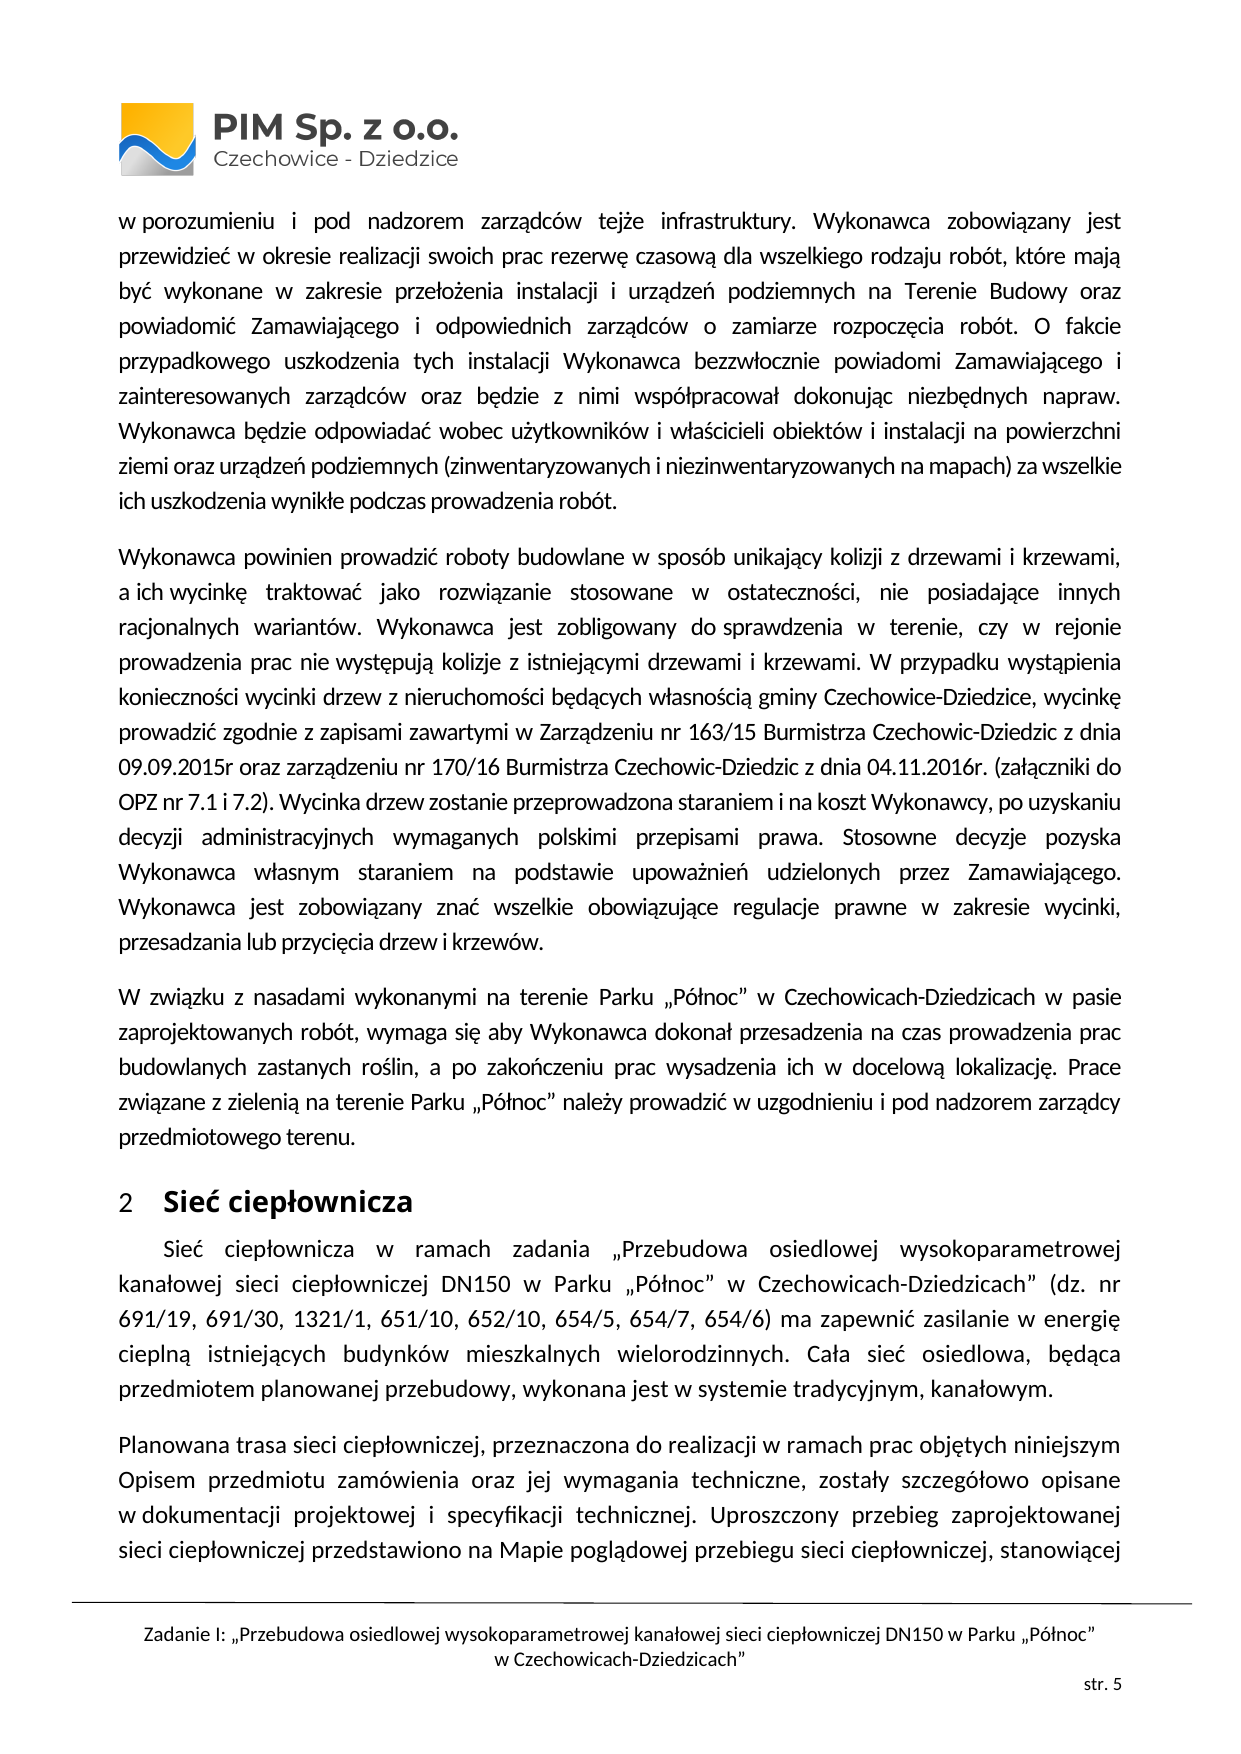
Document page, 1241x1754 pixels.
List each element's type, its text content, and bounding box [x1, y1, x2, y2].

picture [118, 102, 459, 176]
text Sieć ciepłownicza w ramach zadania „Przebudowa osiedlowej wysokoparametrowej kanałowej sieci ciepłowniczej DN150 w Parku „Północ” w Czechowicach-Dziedzicach” (dz. nr 691/19, 691/30, 1321/1, 651/10, 652/10, 654/5, 654/7, 654/6) ma zapewnić zasilanie w energię cieplną istniejących budynków mieszkalnych wielorodzinnych. Cała sieć osiedlowa, będąca przedmiotem planowanej przebudowy, wykonana jest w systemie tradycyjnym, kanałowym. [118, 1233, 1122, 1404]
text Wykonawca powinien prowadzić roboty budowlane w sposób unikający kolizji z drzewami i krzewami, a ich wycinkę traktować jako rozwiązanie stosowane w ostateczności, nie posiadające innych racjonalnych wariantów. Wykonawca jest zobligowany do sprawdzenia w terenie, czy w rejonie prowadzenia prac nie występują kolizje z istniejącymi drzewami i krzewami. W przypadku wystąpienia konieczności wycinki drzew z nieruchomości będących własnością gminy Czechowice-Dziedzice, wycinkę prowadzić zgodnie z zapisami zawartymi w Zarządzeniu nr 163/15 Burmistrza Czechowic-Dziedzic z dnia 09.09.2015r oraz zarządzeniu nr 170/16 Burmistrza Czechowic-Dziedzic z dnia 04.11.2016r. (załączniki do OPZ nr 7.1 i 7.2). Wycinka drzew zostanie przeprowadzona staraniem i na koszt Wykonawcy, po uzyskaniu decyzji administracyjnych wymaganych polskimi przepisami prawa. Stosowne decyzje pozyska Wykonawca własnym staraniem na podstawie upoważnień udzielonych przez Zamawiającego. Wykonawca jest zobowiązany znać wszelkie obowiązujące regulacje prawne w zakresie wycinki, przesadzania lub przycięcia drzew i krzewów. [118, 541, 1122, 956]
subtitle Sieć ciepłownicza [118, 1182, 1122, 1221]
text W związku z nasadami wykonanymi na terenie Parku „Północ” w Czechowicach-Dziedzicach w pasie zaprojektowanych robót, wymaga się aby Wykonawca dokonał przesadzenia na czas prowadzenia prac budowlanych zastanych roślin, a po zakończeniu prac wysadzenia ich w docelową lokalizację. Prace związane z zielenią na terenie Parku „Północ” należy prowadzić w uzgodnieniu i pod nadzorem zarządcy przedmiotowego terenu. [118, 982, 1122, 1152]
